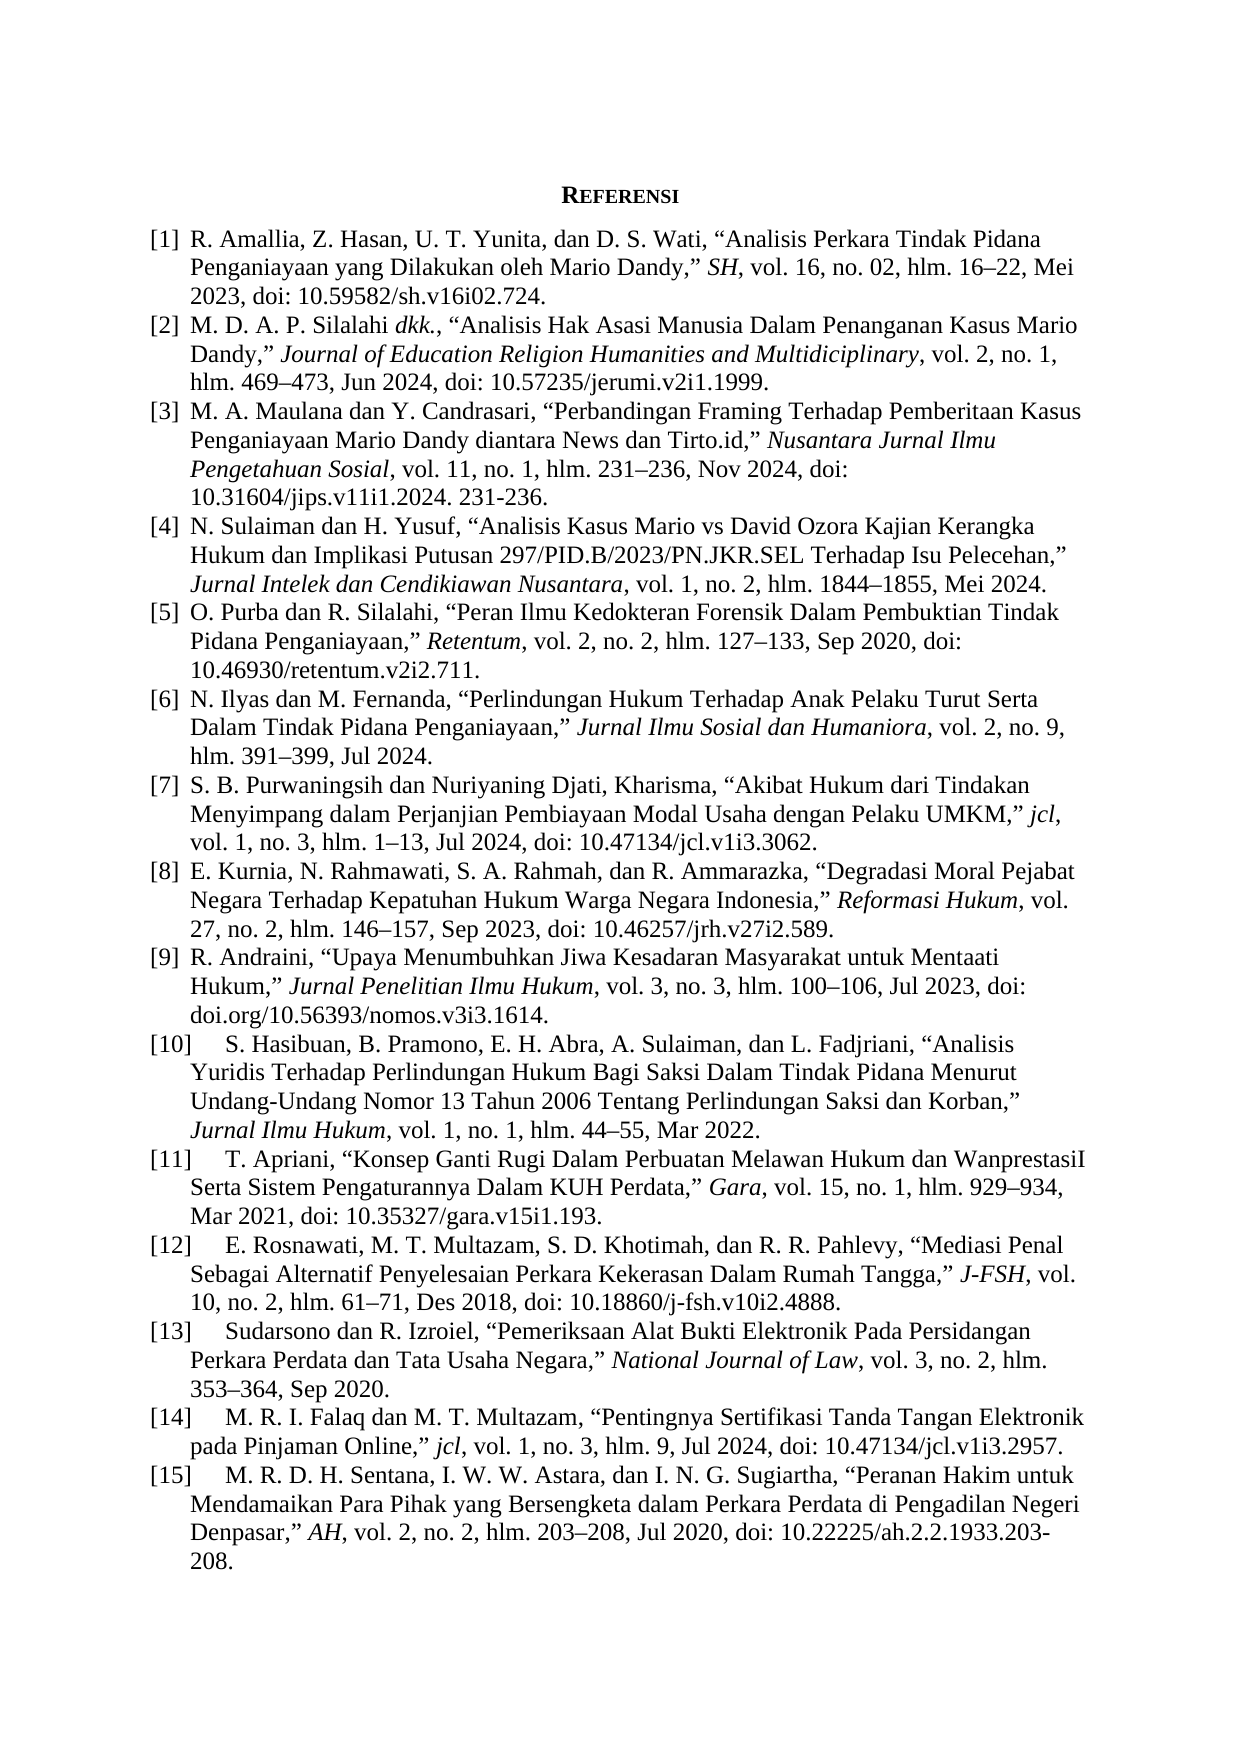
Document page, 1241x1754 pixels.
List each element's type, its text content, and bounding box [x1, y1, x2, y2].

text [3] M. A. Maulana dan Y. Candrasari, “Perbandingan Framing Terhadap Pemberitaan Kasus Penganiayaan Mario Dandy diantara News dan Tirto.id,” Nusantara Jurnal Ilmu Pengetahuan Sosial, vol. 11, no. 1, hlm. 231–236, Nov 2024, doi: 10.31604/jips.v11i1.2024. 231-236. [150, 396, 1090, 511]
text [14] M. R. I. Falaq dan M. T. Multazam, “Pentingnya Sertifikasi Tanda Tangan Elektronik pada Pinjaman Online,” jcl, vol. 1, no. 3, hlm. 9, Jul 2024, doi: 10.47134/jcl.v1i3.2957. [150, 1402, 1090, 1460]
text [15] M. R. D. H. Sentana, I. W. W. Astara, dan I. N. G. Sugiartha, “Peranan Hakim untuk Mendamaikan Para Pihak yang Bersengketa dalam Perkara Perdata di Pengadilan Negeri Denpasar,” AH, vol. 2, no. 2, hlm. 203–208, Jul 2020, doi: 10.22225/ah.2.2.1933.203-208. [150, 1460, 1090, 1575]
text [4] N. Sulaiman dan H. Yusuf, “Analisis Kasus Mario vs David Ozora Kajian Kerangka Hukum dan Implikasi Putusan 297/PID.B/2023/PN.JKR.SEL Terhadap Isu Pelecehan,” Jurnal Intelek dan Cendikiawan Nusantara, vol. 1, no. 2, hlm. 1844–1855, Mei 2024. [150, 511, 1090, 597]
text [5] O. Purba dan R. Silalahi, “Peran Ilmu Kedokteran Forensik Dalam Pembuktian Tindak Pidana Penganiayaan,” Retentum, vol. 2, no. 2, hlm. 127–133, Sep 2020, doi: 10.46930/retentum.v2i2.711. [150, 597, 1090, 684]
text [6] N. Ilyas dan M. Fernanda, “Perlindungan Hukum Terhadap Anak Pelaku Turut Serta Dalam Tindak Pidana Penganiayaan,” Jurnal Ilmu Sosial dan Humaniora, vol. 2, no. 9, hlm. 391–399, Jul 2024. [150, 684, 1090, 770]
text [2] M. D. A. P. Silalahi dkk., “Analisis Hak Asasi Manusia Dalam Penanganan Kasus Mario Dandy,” Journal of Education Religion Humanities and Multidiciplinary, vol. 2, no. 1, hlm. 469–473, Jun 2024, doi: 10.57235/jerumi.v2i1.1999. [150, 310, 1090, 396]
text [13] Sudarsono dan R. Izroiel, “Pemeriksaan Alat Bukti Elektronik Pada Persidangan Perkara Perdata dan Tata Usaha Negara,” National Journal of Law, vol. 3, no. 2, hlm. 353–364, Sep 2020. [150, 1316, 1090, 1402]
text [11] T. Apriani, “Konsep Ganti Rugi Dalam Perbuatan Melawan Hukum dan WanprestasiI Serta Sistem Pengaturannya Dalam KUH Perdata,” Gara, vol. 15, no. 1, hlm. 929–934, Mar 2021, doi: 10.35327/gara.v15i1.193. [150, 1144, 1090, 1230]
text [7] S. B. Purwaningsih dan Nuriyaning Djati, Kharisma, “Akibat Hukum dari Tindakan Menyimpang dalam Perjanjian Pembiayaan Modal Usaha dengan Pelaku UMKM,” jcl, vol. 1, no. 3, hlm. 1–13, Jul 2024, doi: 10.47134/jcl.v1i3.3062. [150, 770, 1090, 856]
text [8] E. Kurnia, N. Rahmawati, S. A. Rahmah, dan R. Ammarazka, “Degradasi Moral Pejabat Negara Terhadap Kepatuhan Hukum Warga Negara Indonesia,” Reformasi Hukum, vol. 27, no. 2, hlm. 146–157, Sep 2023, doi: 10.46257/jrh.v27i2.589. [150, 856, 1090, 942]
text [1] R. Amallia, Z. Hasan, U. T. Yunita, dan D. S. Wati, “Analisis Perkara Tindak Pidana Penganiayaan yang Dilakukan oleh Mario Dandy,” SH, vol. 16, no. 02, hlm. 16–22, Mei 2023, doi: 10.59582/sh.v16i02.724. [150, 224, 1090, 310]
text [12] E. Rosnawati, M. T. Multazam, S. D. Khotimah, dan R. R. Pahlevy, “Mediasi Penal Sebagai Alternatif Penyelesaian Perkara Kekerasan Dalam Rumah Tangga,” J-FSH, vol. 10, no. 2, hlm. 61–71, Des 2018, doi: 10.18860/j-fsh.v10i2.4888. [150, 1230, 1090, 1316]
text [9] R. Andraini, “Upaya Menumbuhkan Jiwa Kesadaran Masyarakat untuk Mentaati Hukum,” Jurnal Penelitian Ilmu Hukum, vol. 3, no. 3, hlm. 100–106, Jul 2023, doi: doi.org/10.56393/nomos.v3i3.1614. [150, 942, 1090, 1029]
subtitle Referensi [150, 180, 1090, 209]
text [10] S. Hasibuan, B. Pramono, E. H. Abra, A. Sulaiman, dan L. Fadjriani, “Analisis Yuridis Terhadap Perlindungan Hukum Bagi Saksi Dalam Tindak Pidana Menurut Undang-Undang Nomor 13 Tahun 2006 Tentang Perlindungan Saksi dan Korban,” Jurnal Ilmu Hukum, vol. 1, no. 1, hlm. 44–55, Mar 2022. [150, 1029, 1090, 1144]
